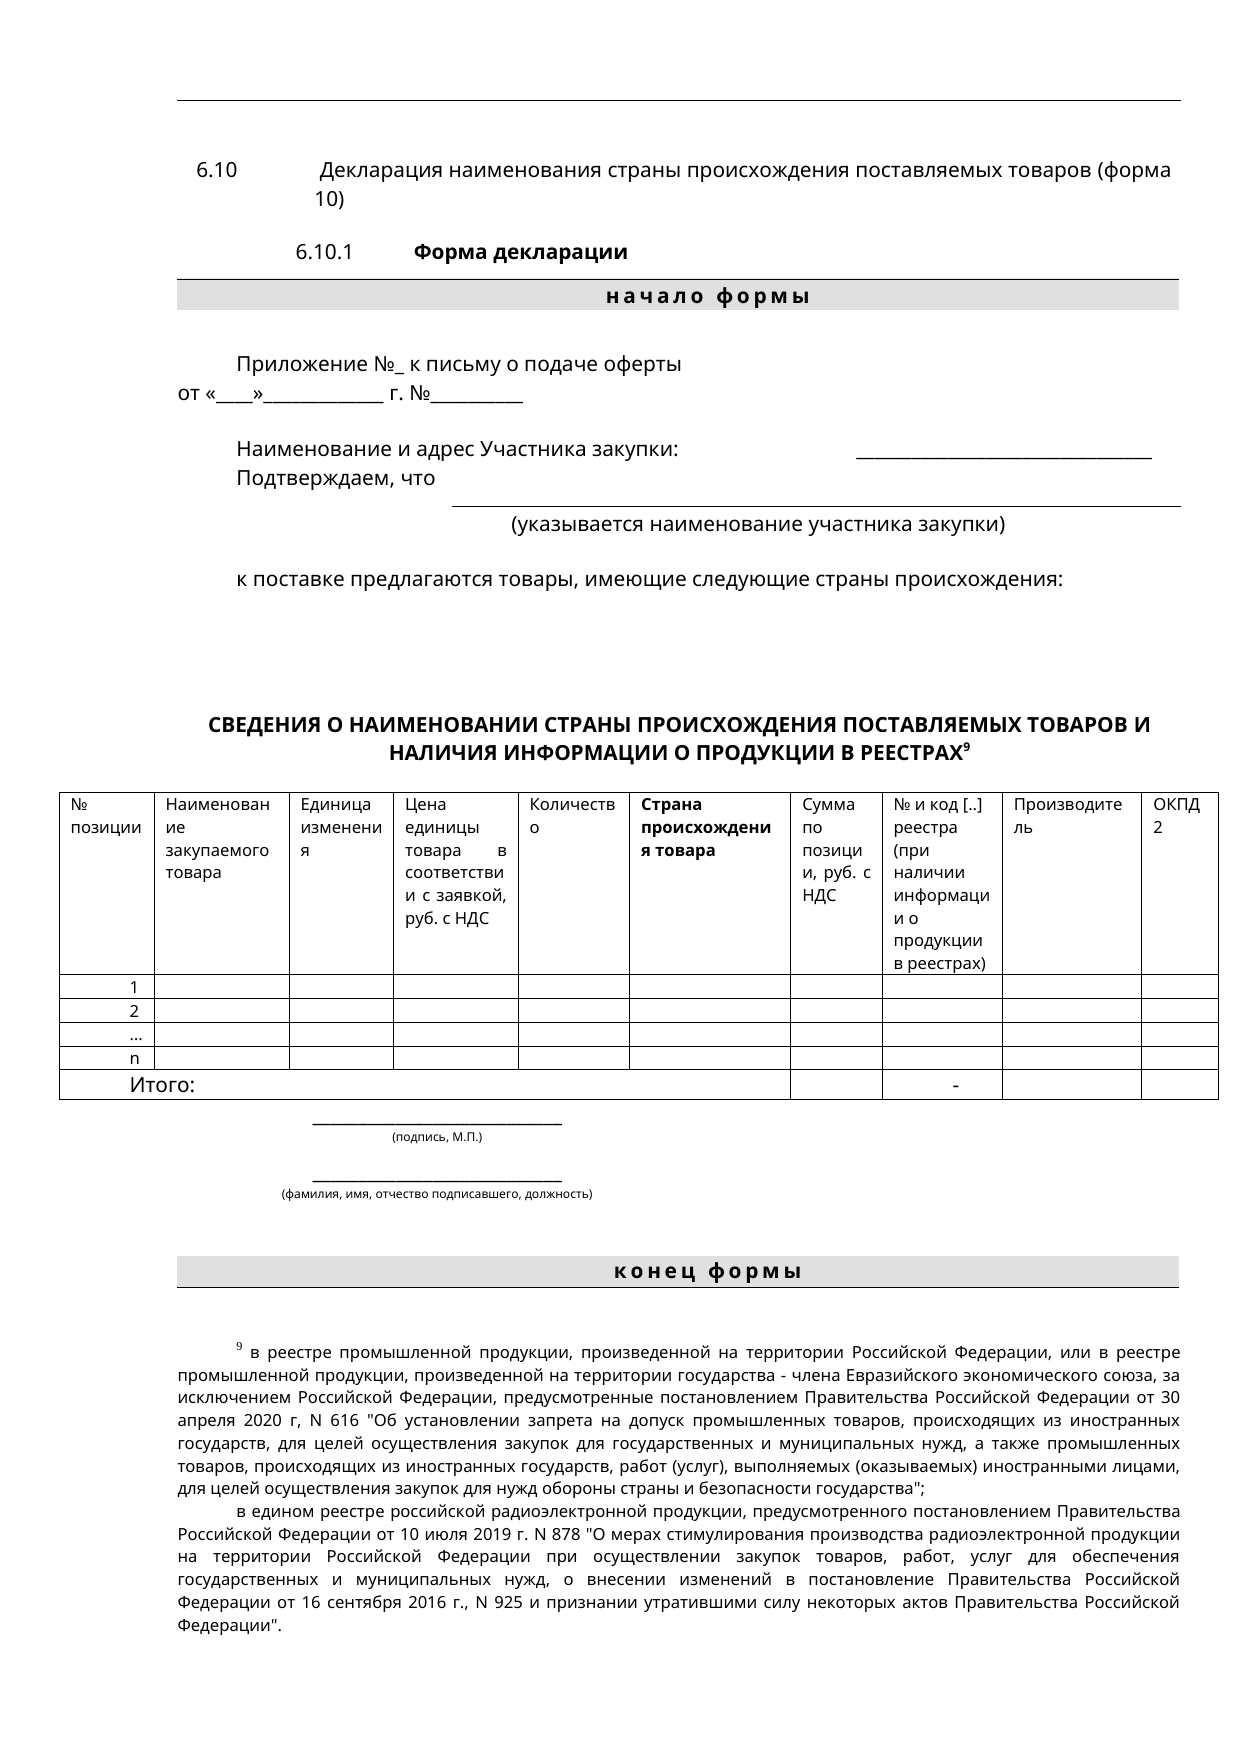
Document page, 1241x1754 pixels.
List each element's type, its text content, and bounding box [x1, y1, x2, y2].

subtitle Декларация наименования страны происхождения поставляемых товаров (форма 10) [196, 156, 1181, 212]
table_cell [1142, 975, 1218, 998]
text ___________________________ [177, 1100, 638, 1128]
table_cell [791, 1070, 882, 1099]
text начало формы [177, 280, 1179, 310]
table_cell [519, 1047, 629, 1069]
table_header ОКПД2 [1142, 793, 1218, 974]
text Подтверждаем, что [177, 463, 1181, 491]
table_cell [290, 975, 393, 998]
table_cell [1142, 999, 1218, 1022]
table_cell [630, 975, 790, 998]
text (фамилия, имя, отчество подписавшего, должность) [177, 1185, 638, 1214]
table_cell [791, 999, 882, 1022]
text Наименование и адрес Участника закупки: ________________________________ [177, 434, 1181, 463]
text конец формы [177, 1256, 1179, 1287]
table_cell [394, 1023, 518, 1046]
table_cell [630, 999, 790, 1022]
table_cell [155, 1023, 289, 1046]
table_cell [883, 1047, 1002, 1069]
table_header Производитель [1003, 793, 1141, 974]
table_cell [791, 975, 882, 998]
table_cell [1142, 1023, 1218, 1046]
table_cell [1142, 1070, 1218, 1099]
table_header № позиции [60, 793, 154, 974]
text Приложение №_ к письму о подаче оферты от «____»_____________ г. №__________ [177, 349, 1181, 406]
table_cell [883, 999, 1002, 1022]
table_cell [290, 1023, 393, 1046]
table_cell n [60, 1047, 154, 1069]
table_header Цена единицы товара в соответствии с заявкой, руб. с НДС [394, 793, 518, 974]
table_cell Итого: [60, 1070, 790, 1099]
table_cell [1142, 1047, 1218, 1069]
table_cell [883, 975, 1002, 998]
table_cell [519, 975, 629, 998]
table_cell [519, 1023, 629, 1046]
table_cell [155, 1047, 289, 1069]
table_cell [630, 1047, 790, 1069]
text (указывается наименование участника закупки) [452, 507, 1181, 537]
table_cell [883, 1023, 1002, 1046]
table_header Страна происхождения товара [630, 793, 790, 974]
table_header Количество [519, 793, 629, 974]
text Сведения о наименовании страны происхождения поставляемых товаров и наличия информации о продукции в реестрах [177, 710, 1181, 767]
table_cell [290, 999, 393, 1022]
table_cell [394, 975, 518, 998]
table_cell [155, 999, 289, 1022]
list Форма декларации [295, 237, 1181, 266]
text ___________________________ [177, 1157, 638, 1185]
table_cell [1003, 1047, 1141, 1069]
table_header Единица изменения [290, 793, 393, 974]
table_cell [1003, 1070, 1141, 1099]
table_cell [1003, 999, 1141, 1022]
text к поставке предлагаются товары, имеющие следующие страны происхождения: [177, 564, 1181, 592]
table_cell [155, 975, 289, 998]
table_cell [394, 1047, 518, 1069]
table_cell - [883, 1070, 1002, 1099]
table_cell [290, 1047, 393, 1069]
table_cell [630, 1023, 790, 1046]
table_cell 1 [60, 975, 154, 998]
table_cell [1003, 1023, 1141, 1046]
table_cell [791, 1023, 882, 1046]
text (подпись, М.П.) [177, 1128, 638, 1157]
table_cell … [60, 1023, 154, 1046]
table_cell [519, 999, 629, 1022]
table_cell [394, 999, 518, 1022]
table_cell [1003, 975, 1141, 998]
table_cell [791, 1047, 882, 1069]
table_header Сумма по позиции, руб. с НДС [791, 793, 882, 974]
table_cell 2 [60, 999, 154, 1022]
table_header Наименование закупаемого товара [155, 793, 289, 974]
table_header № и код [..] реестра (при наличии информации о продукции в реестрах) [883, 793, 1002, 974]
